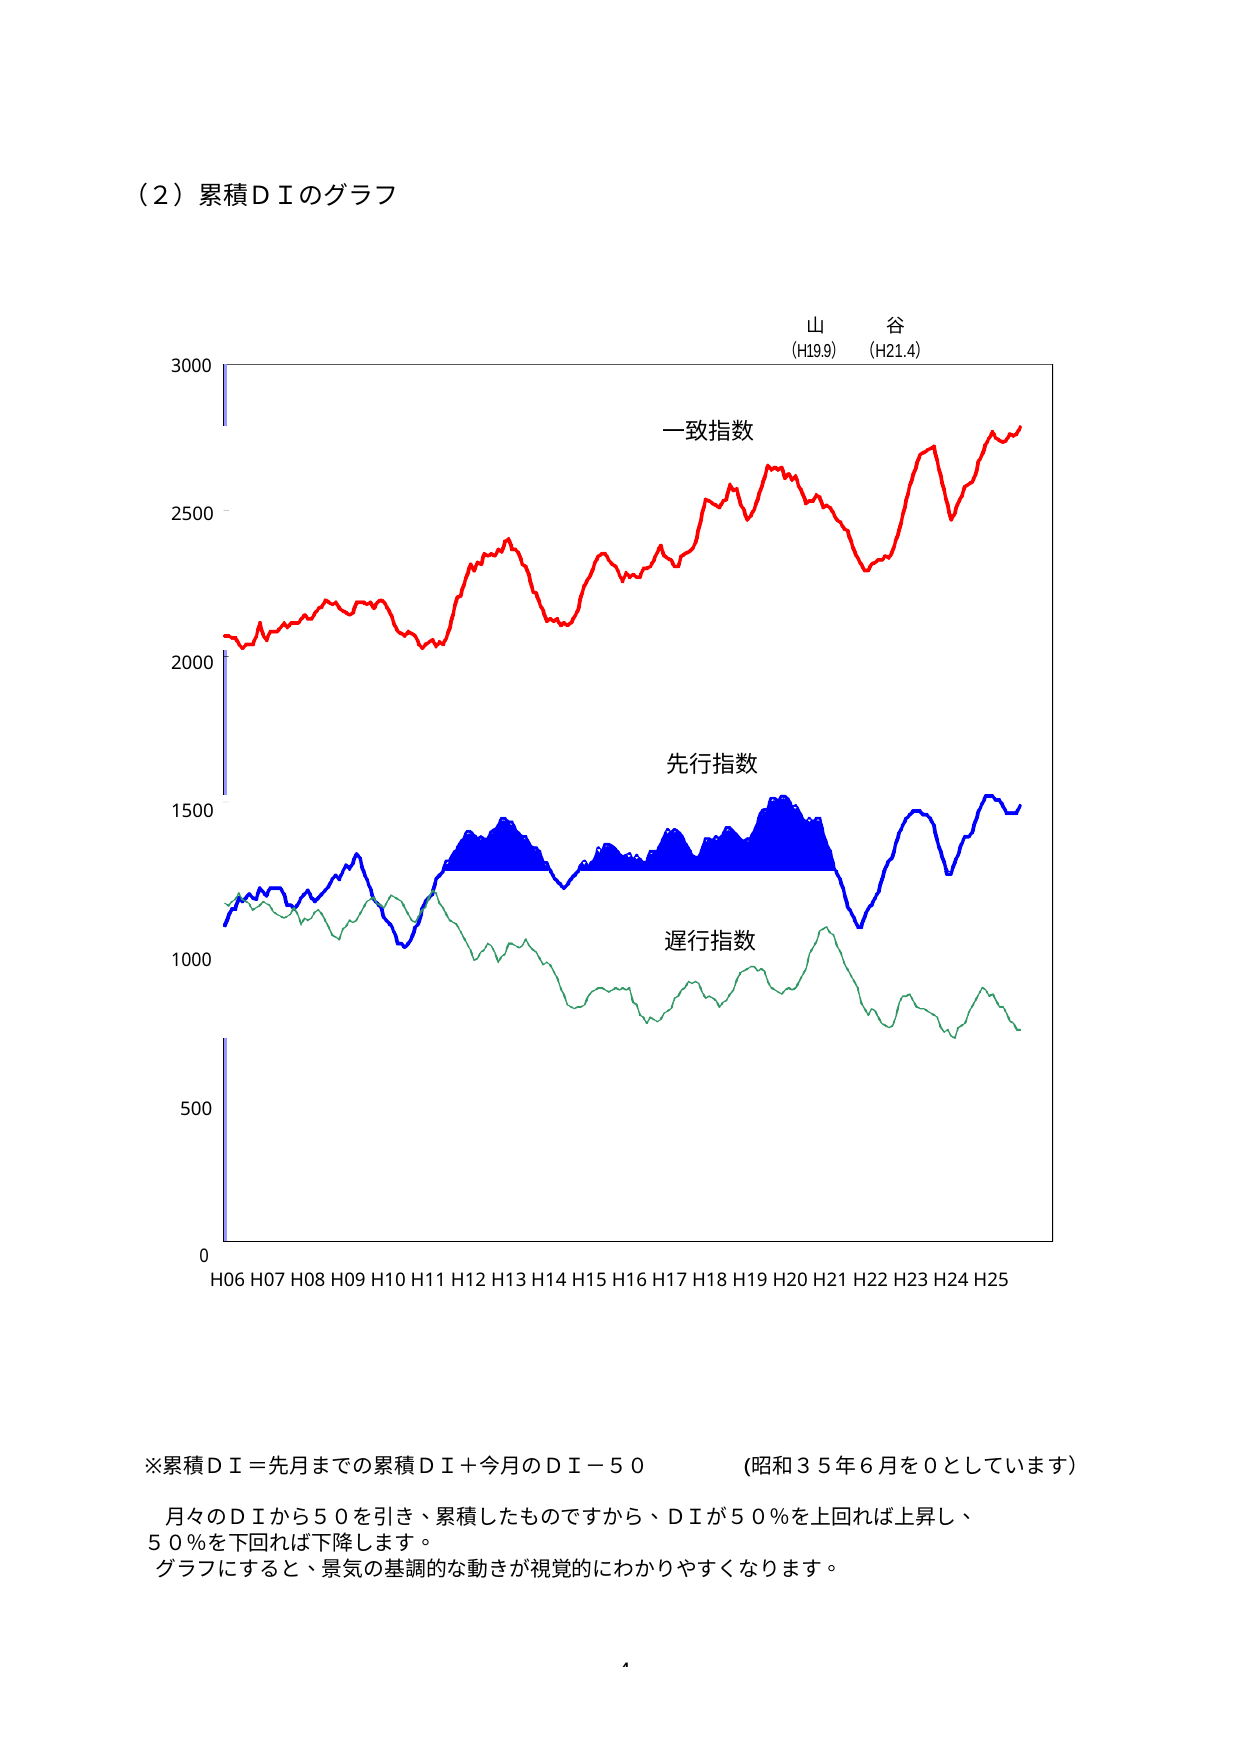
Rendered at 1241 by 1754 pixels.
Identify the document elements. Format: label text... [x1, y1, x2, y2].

picture [223, 823, 1022, 1039]
picture [223, 794, 1022, 798]
picture [223, 425, 1022, 500]
text 谷 [858, 313, 932, 337]
text 月々のＤＩから５０を引き、累積したものですから、ＤＩが５０％を上回れば上昇し、 [165, 1503, 1159, 1530]
text H06 H07 H08 H09 H10 H11 H12 H13 H14 H15 H16 H17 H18 H19 H20 H21 H22 H23 H24 H25 [209, 1268, 1159, 1292]
text （H21.4） [858, 337, 932, 362]
text 2000 [171, 649, 1159, 675]
subtitle 一致指数 [449, 414, 967, 446]
text 0 [199, 1244, 1159, 1268]
text （H19.9） [783, 337, 846, 362]
text ５０％を下回れば下降します。 [144, 1530, 1159, 1555]
text 1000 [171, 946, 213, 972]
subtitle 遅行指数 [664, 925, 1159, 956]
text 3000 [171, 352, 213, 377]
text ※累積ＤＩ＝先月までの累積ＤＩ＋今月のＤＩ－５０ (昭和３５年６月を０としています） [144, 1451, 1159, 1479]
text 1500 [171, 798, 1159, 823]
picture [223, 526, 1022, 649]
subtitle 先行指数 [456, 748, 967, 780]
text 2500 [171, 500, 1159, 526]
subtitle （２）累積ＤＩのグラフ [123, 178, 1159, 212]
text 山 [718, 313, 824, 337]
text 500 [180, 1095, 1159, 1120]
text グラフにすると、景気の基調的な動きが視覚的にわかりやすくなります。 [155, 1555, 1159, 1582]
